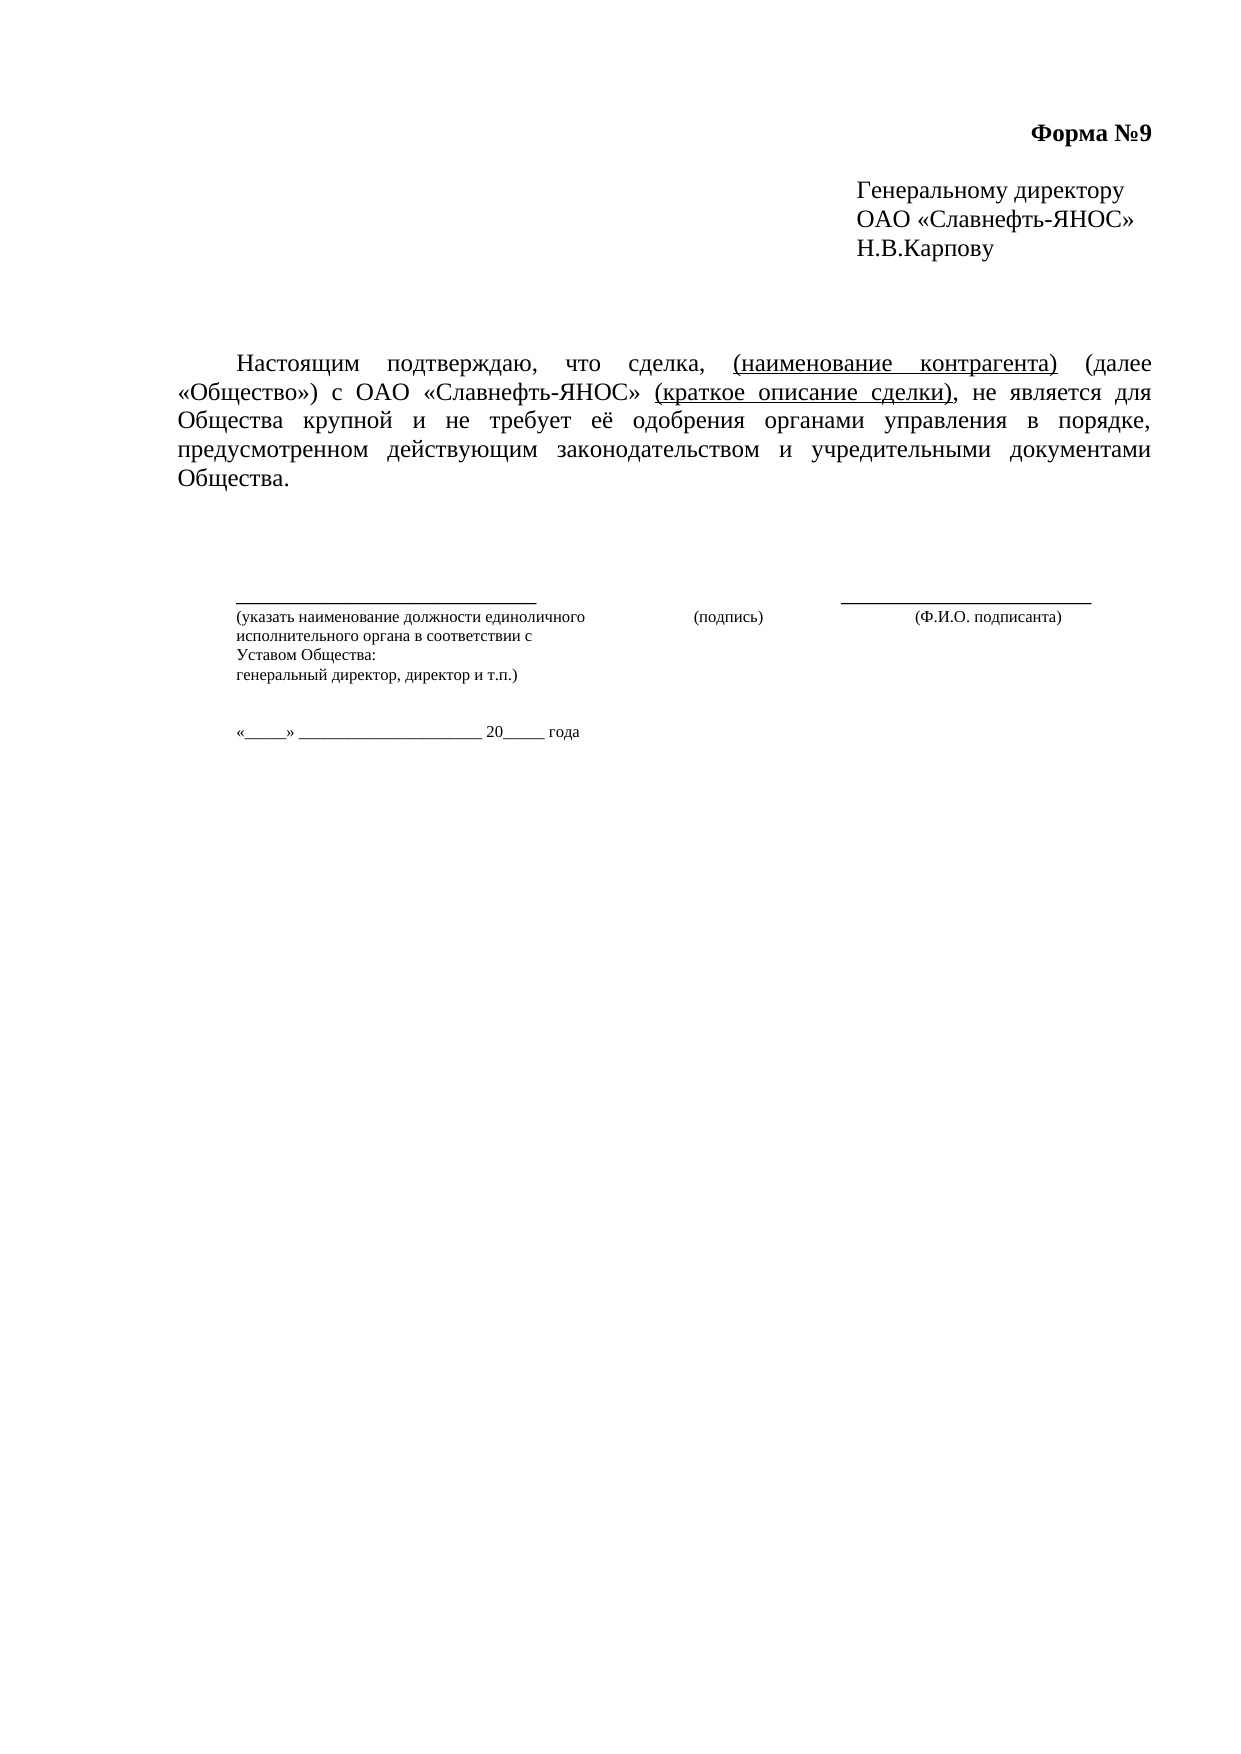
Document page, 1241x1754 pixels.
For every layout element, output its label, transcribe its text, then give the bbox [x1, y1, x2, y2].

text Генеральному директору [177, 176, 1152, 204]
text ________________________ ____________________ [177, 578, 1152, 607]
text (указать наименование должности единоличного (подпись) (Ф.И.О. подписанта) [177, 607, 1152, 626]
text Настоящим подтверждаю, что сделка, (наименование контрагента) (далее «Общество») с ОАО «Славнефть-ЯНОС» (краткое описание сделки), не является для Общества крупной и не требует её одобрения органами управления в порядке, предусмотренном действующим законодательством и учредительными документами Общества. [177, 348, 1152, 492]
text исполнительного органа в соответствии с [177, 626, 1152, 645]
text Уставом Общества: [177, 645, 1152, 664]
text «_____» ______________________ 20_____ года [177, 722, 1152, 741]
text генеральный директор, директор и т.п.) [177, 664, 1152, 683]
text Н.В.Карпову [177, 233, 1152, 262]
text Форма №9 [177, 118, 1152, 147]
text ОАО «Славнефть-ЯНОС» [177, 204, 1152, 233]
